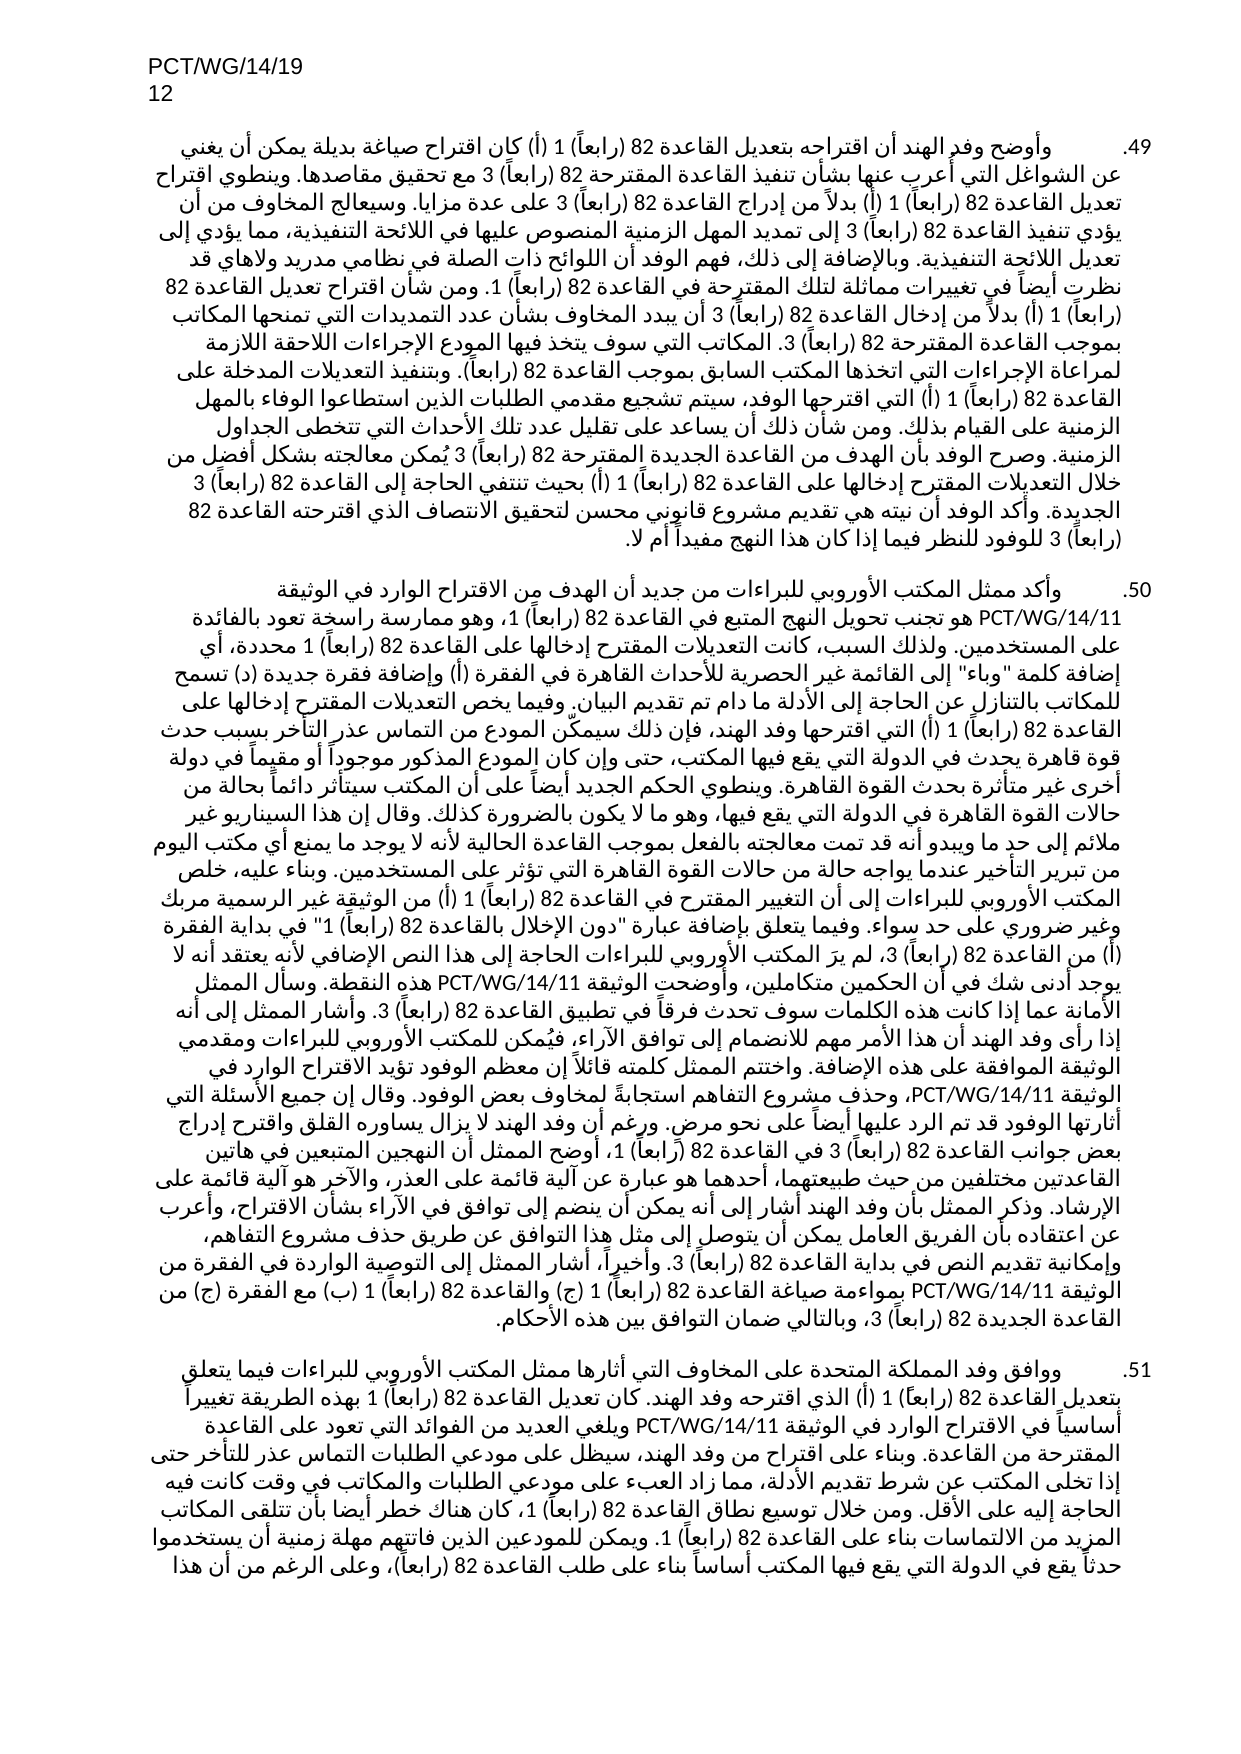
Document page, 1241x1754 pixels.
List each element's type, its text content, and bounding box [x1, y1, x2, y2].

text وأكد ممثل المكتب الأوروبي للبراءات من جديد أن الهدف من الاقتراح الوارد في الوثيقة PCT/WG/14/11 هو تجنب تحويل النهج المتبع في القاعدة 82 (رابعاً) 1، وهو ممارسة راسخة تعود بالفائدة على المستخدمين. ولذلك السبب، كانت التعديلات المقترح إدخالها على القاعدة 82 (رابعاً) 1 محددة، أي إضافة كلمة "وباء" إلى القائمة غير الحصرية للأحداث القاهرة في الفقرة (أ) وإضافة فقرة جديدة (د) تسمح للمكاتب بالتنازل عن الحاجة إلى الأدلة ما دام تم تقديم البيان. وفيما يخص التعديلات المقترح إدخالها على القاعدة 82 (رابعاً) 1 (أ) التي اقترحها وفد الهند، فإن ذلك سيمكّن المودع من التماس عذر التأخر بسبب حدث قوة قاهرة يحدث في الدولة التي يقع فيها المكتب، حتى وإن كان المودع المذكور موجوداً أو مقيماً في دولة أخرى غير متأثرة بحدث القوة القاهرة. وينطوي الحكم الجديد أيضاً على أن المكتب سيتأثر دائماً بحالة من حالات القوة القاهرة في الدولة التي يقع فيها، وهو ما لا يكون بالضرورة كذلك. وقال إن هذا السيناريو غير ملائم إلى حد ما ويبدو أنه قد تمت معالجته بالفعل بموجب القاعدة الحالية لأنه لا يوجد ما يمنع أي مكتب اليوم من تبرير التأخير عندما يواجه حالة من حالات القوة القاهرة التي تؤثر على المستخدمين. وبناء عليه، خلص المكتب الأوروبي للبراءات إلى أن التغيير المقترح في القاعدة 82 (رابعاً) 1 (أ) من الوثيقة غير الرسمية مربك وغير ضروري على حد سواء. وفيما يتعلق بإضافة عبارة "دون الإخلال بالقاعدة 82 (رابعاً) 1" في بداية الفقرة (أ) من القاعدة 82 (رابعاً) 3، لم يرَ المكتب الأوروبي للبراءات الحاجة إلى هذا النص الإضافي لأنه يعتقد أنه لا يوجد أدنى شك في أن الحكمين متكاملين، وأوضحت الوثيقة PCT/WG/14/11 هذه النقطة. وسأل الممثل الأمانة عما إذا كانت هذه الكلمات سوف تحدث فرقاً في تطبيق القاعدة 82 (رابعاً) 3. وأشار الممثل إلى أنه إذا رأى وفد الهند أن هذا الأمر مهم للانضمام إلى توافق الآراء، فيُمكن للمكتب الأوروبي للبراءات ومقدمي الوثيقة الموافقة على هذه الإضافة. واختتم الممثل كلمته قائلاً إن معظم الوفود تؤيد الاقتراح الوارد في الوثيقة PCT/WG/14/11، وحذف مشروع التفاهم استجابةً لمخاوف بعض الوفود. وقال إن جميع الأسئلة التي أثارتها الوفود قد تم الرد عليها أيضاً على نحو مرضٍ. ورغم أن وفد الهند لا يزال يساوره القلق واقترح إدراج بعض جوانب القاعدة 82 (رابعاً) 3 في القاعدة 82 (رابعاً) 1، أوضح الممثل أن النهجين المتبعين في هاتين القاعدتين مختلفين من حيث طبيعتهما، أحدهما هو عبارة عن آلية قائمة على العذر، والآخر هو آلية قائمة على الإرشاد. وذكر الممثل بأن وفد الهند أشار إلى أنه يمكن أن ينضم إلى توافق في الآراء بشأن الاقتراح، وأعرب عن اعتقاده بأن الفريق العامل يمكن أن يتوصل إلى مثل هذا التوافق عن طريق حذف مشروع التفاهم، وإمكانية تقديم النص في بداية القاعدة 82 (رابعاً) 3. وأخيراً، أشار الممثل إلى التوصية الواردة في الفقرة من الوثيقة PCT/WG/14/11 بمواءمة صياغة القاعدة 82 (رابعاً) 1 (ج) والقاعدة 82 (رابعاً) 1 (ب) مع الفقرة (ج) من القاعدة الجديدة 82 (رابعاً) 3، وبالتالي ضمان التوافق بين هذه الأحكام. [148, 575, 1122, 1332]
text وأوضح وفد الهند أن اقتراحه بتعديل القاعدة 82 (رابعاً) 1 (أ) كان اقتراح صياغة بديلة يمكن أن يغني عن الشواغل التي أُعرب عنها بشأن تنفيذ القاعدة المقترحة 82 (رابعاً) 3 مع تحقيق مقاصدها. وينطوي اقتراح تعديل القاعدة 82 (رابعاً) 1 (أ) بدلاً من إدراج القاعدة 82 (رابعاً) 3 على عدة مزايا. وسيعالج المخاوف من أن يؤدي تنفيذ القاعدة 82 (رابعاً) 3 إلى تمديد المهل الزمنية المنصوص عليها في اللائحة التنفيذية، مما يؤدي إلى تعديل اللائحة التنفيذية. وبالإضافة إلى ذلك، فهم الوفد أن اللوائح ذات الصلة في نظامي مدريد ولاهاي قد نظرت أيضاً في تغييرات مماثلة لتلك المقترحة في القاعدة 82 (رابعاً) 1. ومن شأن اقتراح تعديل القاعدة 82 (رابعاً) 1 (أ) بدلاً من إدخال القاعدة 82 (رابعاً) 3 أن يبدد المخاوف بشأن عدد التمديدات التي تمنحها المكاتب بموجب القاعدة المقترحة 82 (رابعاً) 3. المكاتب التي سوف يتخذ فيها المودع الإجراءات اللاحقة اللازمة لمراعاة الإجراءات التي اتخذها المكتب السابق بموجب القاعدة 82 (رابعاً). وبتنفيذ التعديلات المدخلة على القاعدة 82 (رابعاً) 1 (أ) التي اقترحها الوفد، سيتم تشجيع مقدمي الطلبات الذين استطاعوا الوفاء بالمهل الزمنية على القيام بذلك. ومن شأن ذلك أن يساعد على تقليل عدد تلك الأحداث التي تتخطى الجداول الزمنية. وصرح الوفد بأن الهدف من القاعدة الجديدة المقترحة 82 (رابعاً) 3 يُمكن معالجته بشكل أفضل من خلال التعديلات المقترح إدخالها على القاعدة 82 (رابعاً) 1 (أ) بحيث تنتفي الحاجة إلى القاعدة 82 (رابعاً) 3 الجديدة. وأكد الوفد أن نيته هي تقديم مشروع قانوني محسن لتحقيق الانتصاف الذي اقترحته القاعدة 82 (رابعاً) 3 للوفود للنظر فيما إذا كان هذا النهج مفيداً أم لا. [148, 132, 1122, 552]
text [148, 1355, 1122, 1579]
